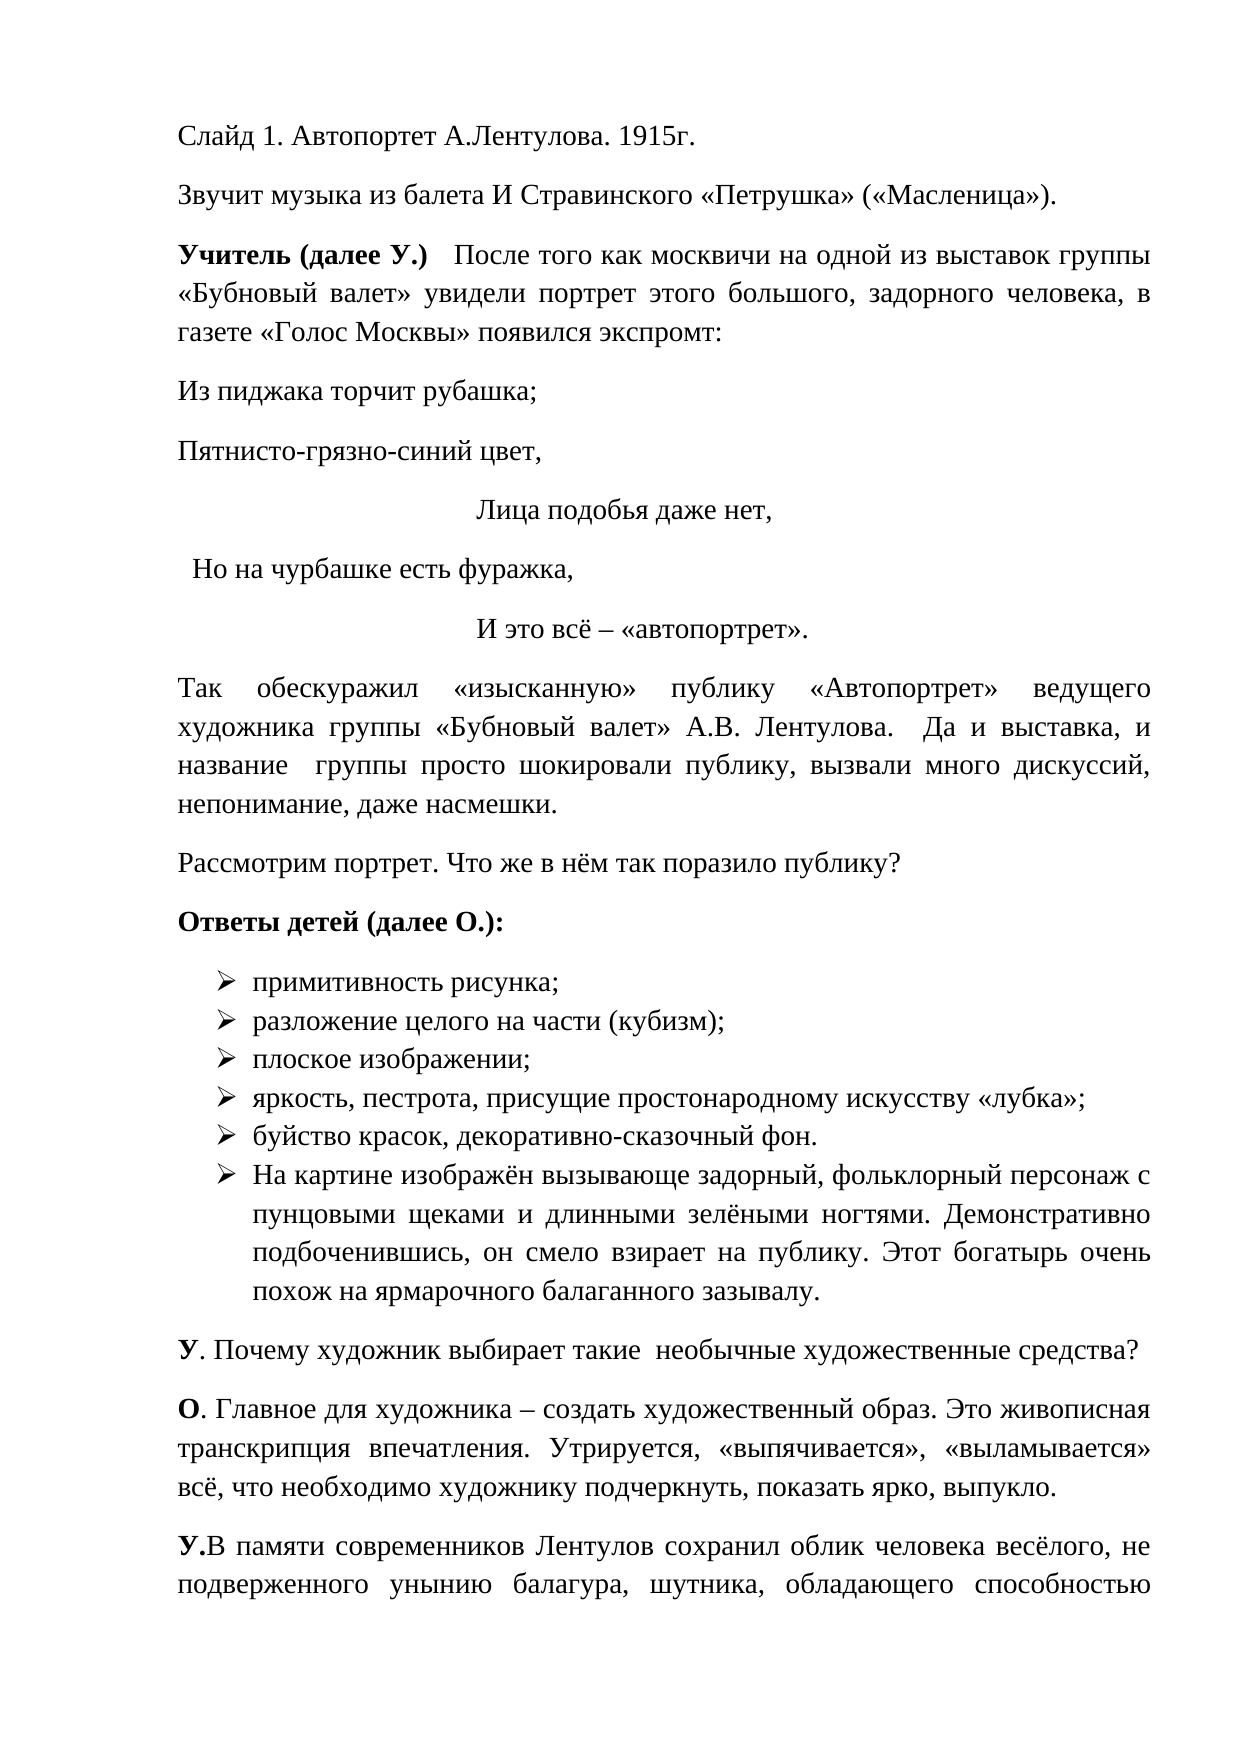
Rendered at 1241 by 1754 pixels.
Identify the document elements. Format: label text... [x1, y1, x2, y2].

list плоское изображении; [215, 1041, 1152, 1075]
list буйство красок, декоративно-сказочный фон. [215, 1118, 1152, 1152]
text Так обескуражил «изысканную» публику «Автопортрет» ведущего художника группы «Бубновый валет» А.В. Лентулова. Да и выставка, и название группы просто шокировали публику, вызвали много дискуссий, непонимание, даже насмешки. [177, 670, 1152, 819]
text Учитель (далее У.) После того как москвичи на одной из выставок группы «Бубновый валет» увидели портрет этого большого, задорного человека, в газете «Голос Москвы» появился экспромт: [177, 237, 1152, 347]
text Слайд 1. Автопортет А.Лентулова. 1915г. [177, 118, 1152, 152]
text Пятнисто-грязно-синий цвет, [177, 433, 1152, 466]
text Звучит музыка из балета И Стравинского «Петрушка» («Масленица»). [177, 177, 1152, 211]
text Лица подобья даже нет, [177, 492, 1152, 526]
text Рассмотрим портрет. Что же в нём так поразило публику? [177, 845, 1152, 879]
text О. Главное для художника – создать художественный образ. Это живописная транскрипция впечатления. Утрируется, «выпячивается», «выламывается» всё, что необходимо художнику подчеркнуть, показать ярко, выпукло. [177, 1392, 1152, 1502]
text У. Почему художник выбирает такие необычные художественные средства? [177, 1332, 1152, 1366]
list разложение целого на части (кубизм); [215, 1003, 1152, 1036]
text Ответы детей (далее О.): [177, 904, 1152, 938]
list яркость, пестрота, присущие простонародному искусству «лубка»; [215, 1080, 1152, 1113]
text Но на чурбашке есть фуражка, [177, 551, 1152, 585]
text И это всё – «автопортрет». [177, 611, 1152, 644]
list На картине изображён вызывающе задорный, фольклорный персонаж с пунцовыми щеками и длинными зелёными ногтями. Демонстративно подбоченившись, он смело взирает на публику. Этот богатырь очень похож на ярмарочного балаганного зазывалу. [215, 1157, 1152, 1306]
list примитивность рисунка; [215, 964, 1152, 998]
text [177, 1528, 1152, 1600]
text Из пиджака торчит рубашка; [177, 373, 1152, 407]
